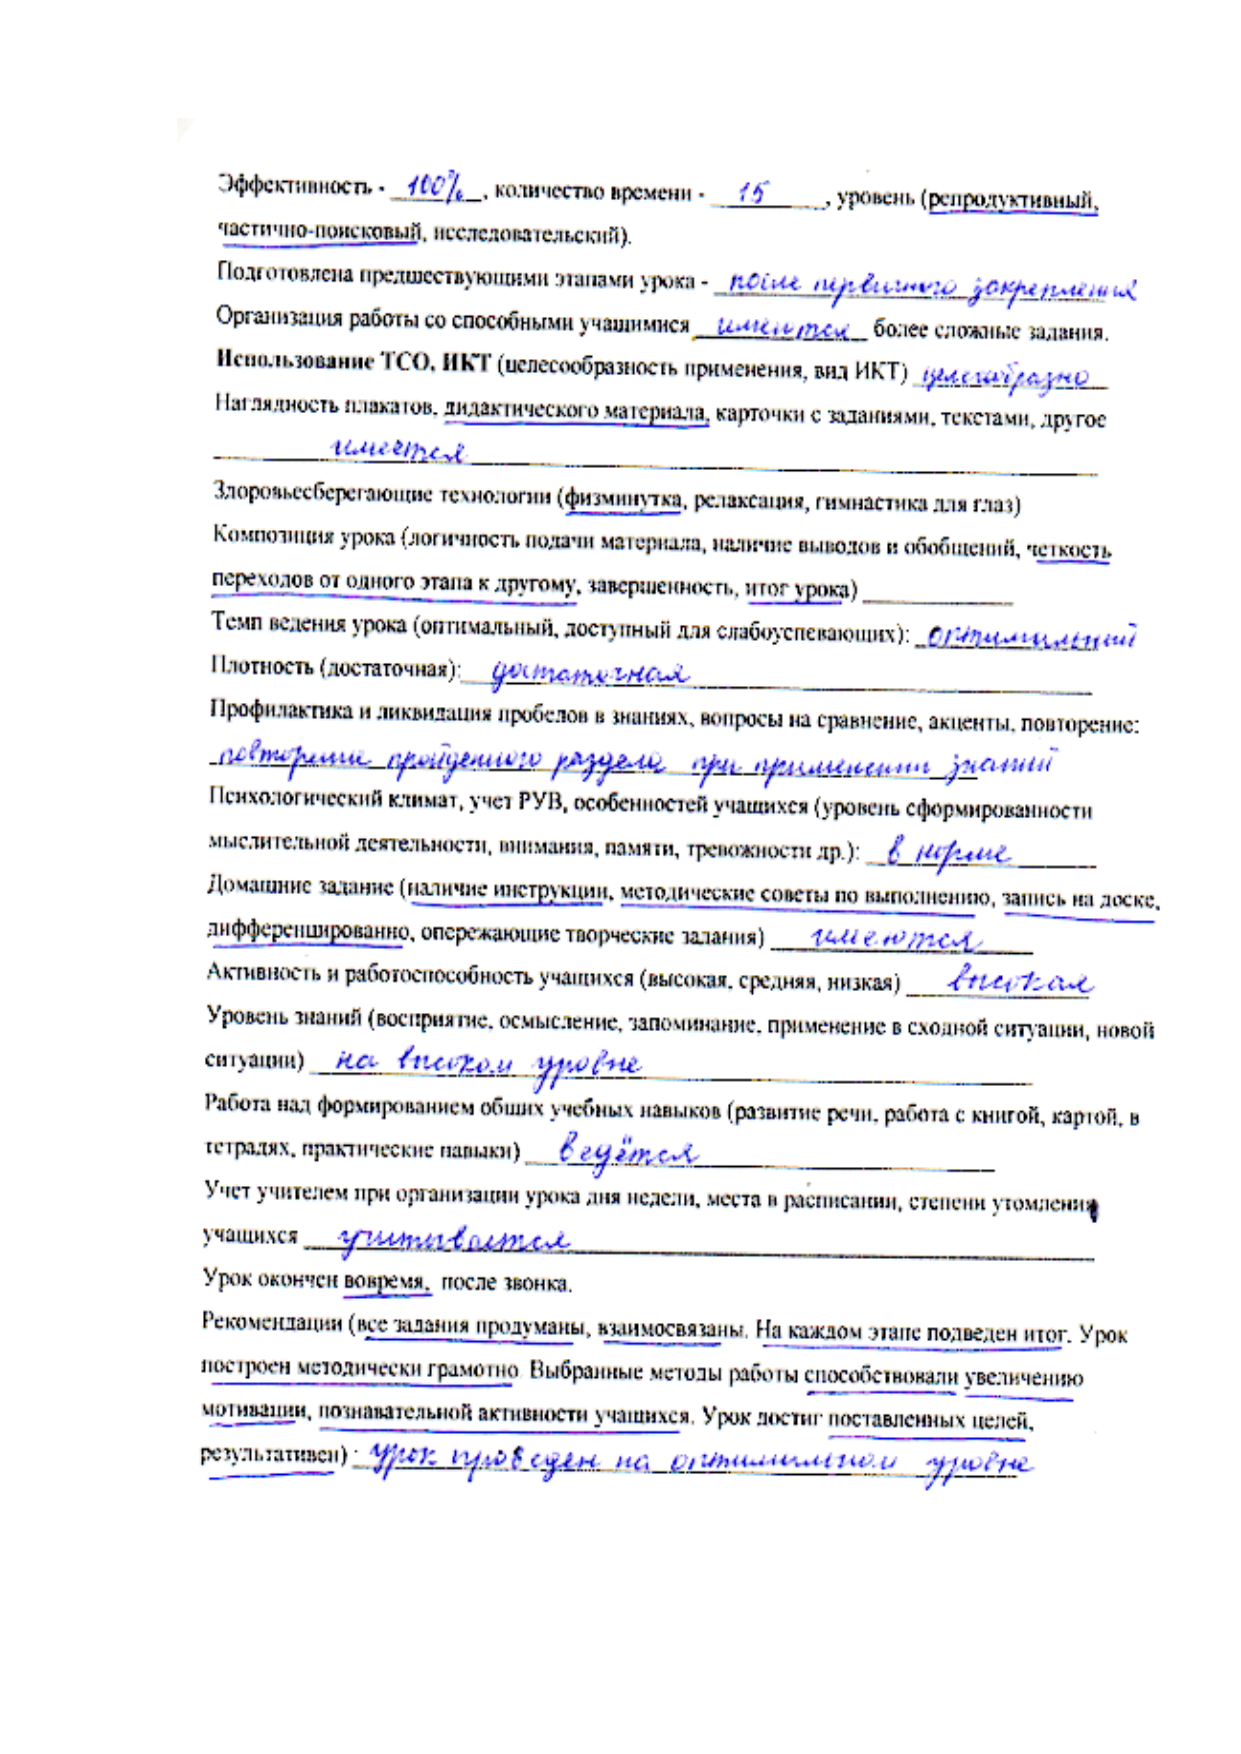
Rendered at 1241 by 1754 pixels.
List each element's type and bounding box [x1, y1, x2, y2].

picture [177, 118, 1182, 1517]
